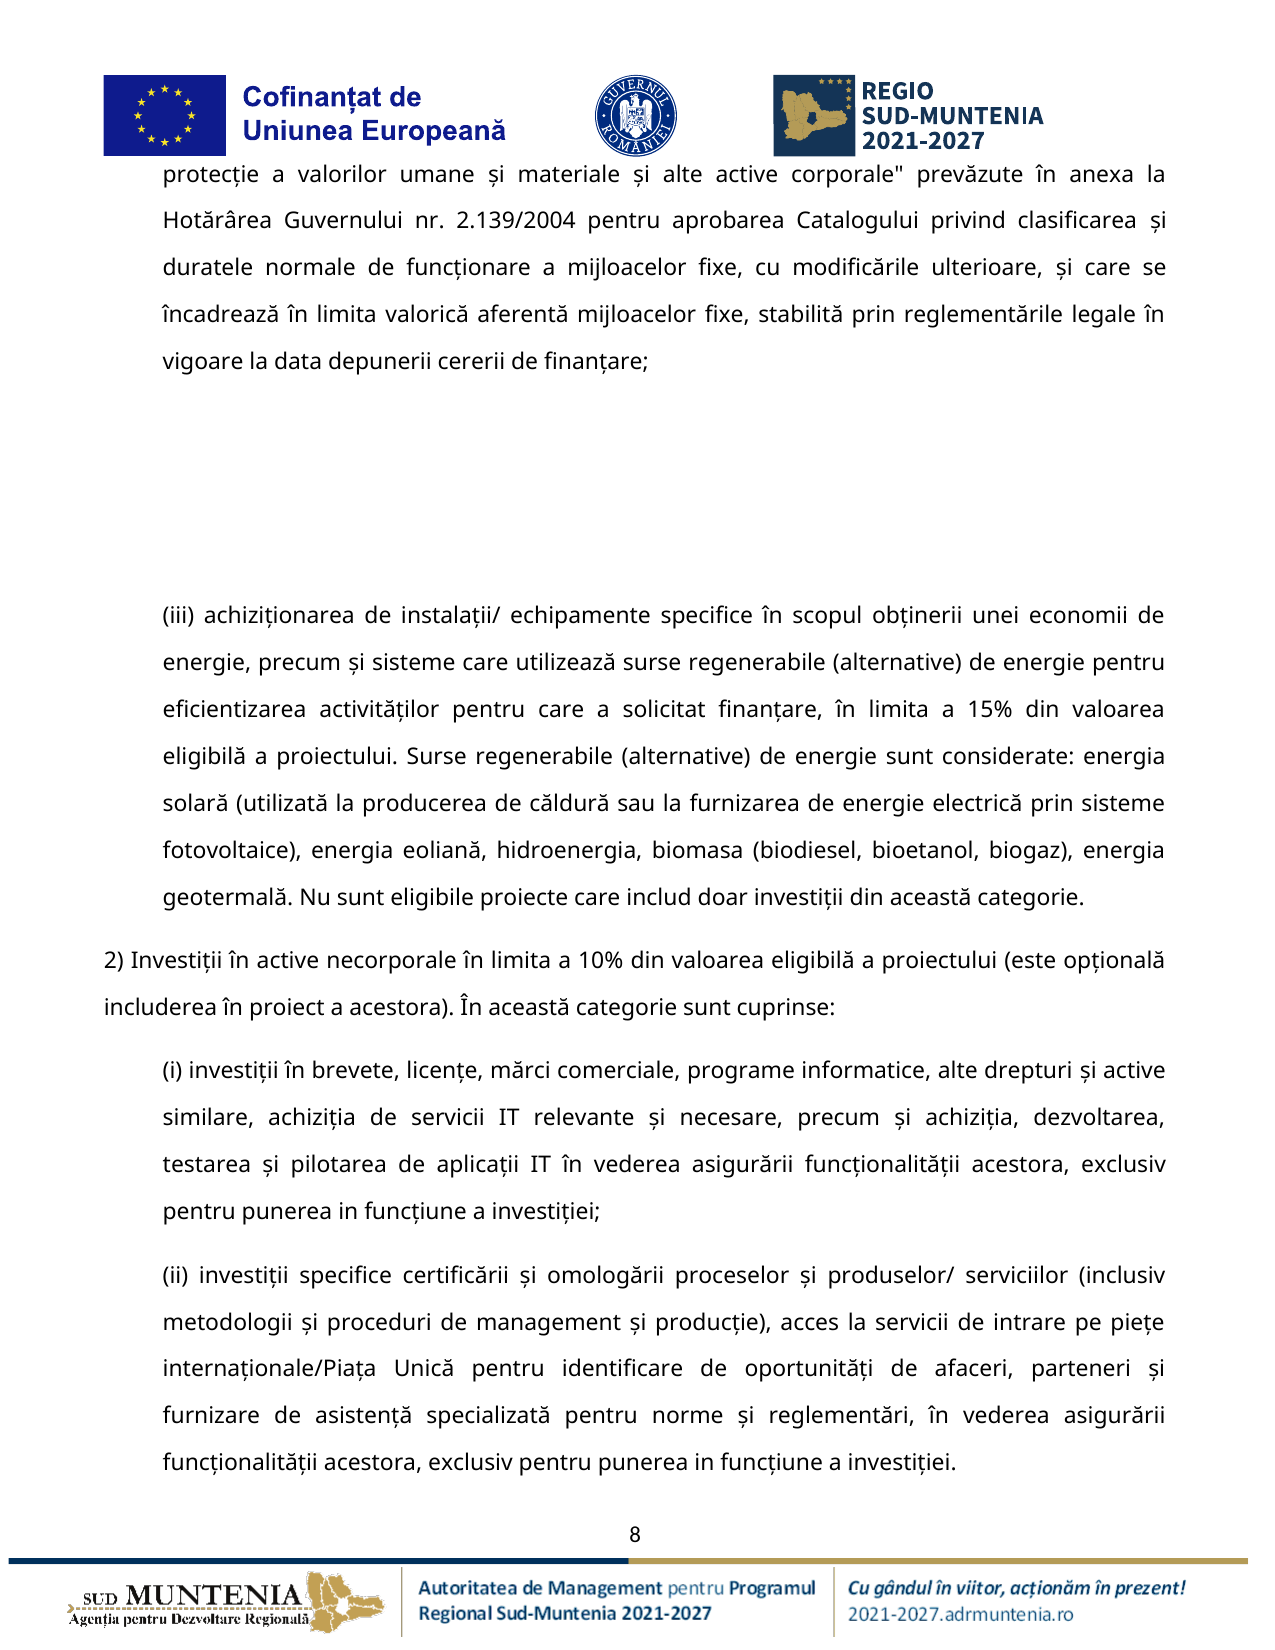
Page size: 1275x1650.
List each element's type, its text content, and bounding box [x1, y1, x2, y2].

picture [8, 1558, 1249, 1638]
text (iii) achiziționarea de instalații/ echipamente specifice în scopul obținerii unei economii de energie, precum şi sisteme care utilizează surse regenerabile (alternative) de energie pentru eficientizarea activităților pentru care a solicitat finanțare, în limita a 15% din valoarea eligibilă a proiectului. Surse regenerabile (alternative) de energie sunt considerate: energia solară (utilizată la producerea de căldură sau la furnizarea de energie electrică prin sisteme fotovoltaice), energia eoliană, hidroenergia, biomasa (biodiesel, bioetanol, biogaz), energia geotermală. Nu sunt eligibile proiecte care includ doar investiții din această categorie. [162, 599, 1167, 912]
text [162, 157, 1167, 376]
text (i) investiții în brevete, licențe, mărci comerciale, programe informatice, alte drepturi şi active similare, achiziția de servicii IT relevante și necesare, precum și achiziția, dezvoltarea, testarea și pilotarea de aplicații IT în vederea asigurării funcționalității acestora, exclusiv pentru punerea in funcțiune a investiției; [162, 1054, 1167, 1226]
text (ii) investiții specifice certificării și omologării proceselor și produselor/ serviciilor (inclusiv metodologii și proceduri de management și producție), acces la servicii de intrare pe piețe internaționale/Piața Unică pentru identificare de oportunități de afaceri, parteneri și furnizare de asistență specializată pentru norme și reglementări, în vederea asigurării funcționalității acestora, exclusiv pentru punerea in funcțiune a investiției. [162, 1258, 1167, 1477]
text 2) Investiții în active necorporale în limita a 10% din valoarea eligibilă a proiectului (este opțională includerea în proiect a acestora). În această categorie sunt cuprinse: [103, 944, 1167, 1022]
